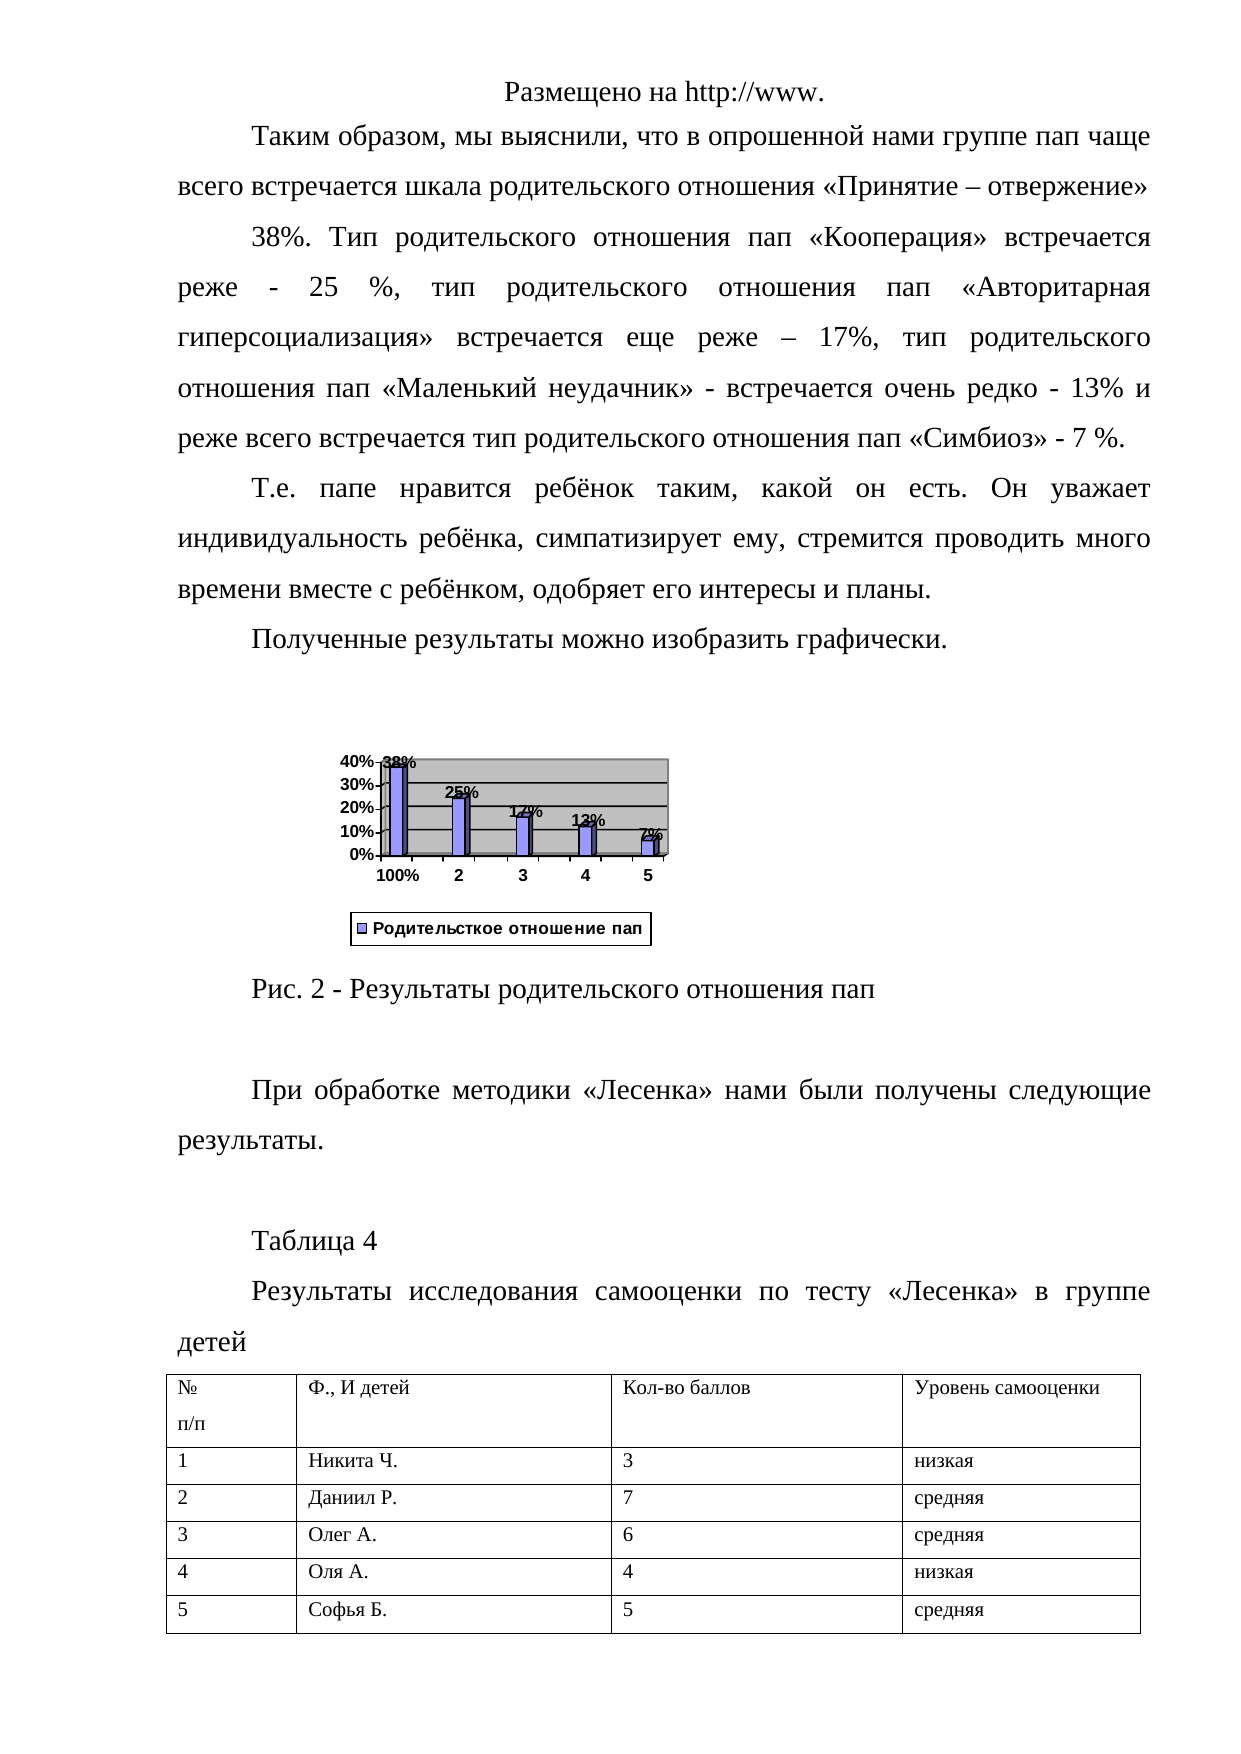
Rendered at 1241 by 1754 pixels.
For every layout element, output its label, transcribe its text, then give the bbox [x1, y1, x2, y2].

table_cell 2 [167, 1485, 296, 1521]
text Таким образом, мы выяснили, что в опрошенной нами группе пап чаще всего встречается шкала родительского отношения «Принятие – отвержение» [177, 118, 1152, 202]
text Полученные результаты можно изобразить графически. [177, 621, 1152, 655]
table_cell Даниил Р. [297, 1485, 611, 1521]
text Рис. 2 - Результаты родительского отношения пап [177, 971, 1152, 1005]
table_cell 4 [612, 1559, 902, 1595]
table_cell низкая [903, 1448, 1140, 1484]
text Таблица 4 [177, 1223, 1152, 1257]
table_cell средняя [903, 1596, 1140, 1632]
text При обработке методики «Лесенка» нами были получены следующие результаты. [177, 1072, 1152, 1156]
table_header Кол-во баллов [612, 1375, 902, 1447]
table_cell 5 [167, 1596, 296, 1632]
table_header Уровень самооценки [903, 1375, 1140, 1447]
text Т.е. папе нравится ребёнок таким, какой он есть. Он уважает индивидуальность ребёнка, симпатизирует ему, стремится проводить много времени вместе с ребёнком, одобряет его интересы и планы. [177, 470, 1152, 604]
table_cell Софья Б. [297, 1596, 611, 1632]
table_cell 7 [612, 1485, 902, 1521]
table_cell 1 [167, 1448, 296, 1484]
table_cell средняя [903, 1485, 1140, 1521]
table_cell Олег А. [297, 1522, 611, 1558]
table_cell Оля А. [297, 1559, 611, 1595]
text 38%. Тип родительского отношения пап «Кооперация» встречается реже - 25 %, тип родительского отношения пап «Авторитарная гиперсоциализация» встречается еще реже – 17%, тип родительского отношения пап «Маленький неудачник» - встречается очень редко - 13% и реже всего встречается тип родительского отношения пап «Симбиоз» - 7 %. [177, 219, 1152, 453]
table_cell 5 [612, 1596, 902, 1632]
table_cell 6 [612, 1522, 902, 1558]
table_cell низкая [903, 1559, 1140, 1595]
table_cell 3 [167, 1522, 296, 1558]
table_header № п/п [167, 1375, 296, 1447]
table_cell 3 [612, 1448, 902, 1484]
table_cell 4 [167, 1559, 296, 1595]
table_cell Никита Ч. [297, 1448, 611, 1484]
table_cell средняя [903, 1522, 1140, 1558]
text Результаты исследования самооценки по тесту «Лесенка» в группе детей [177, 1273, 1152, 1357]
table_header Ф., И детей [297, 1375, 611, 1447]
